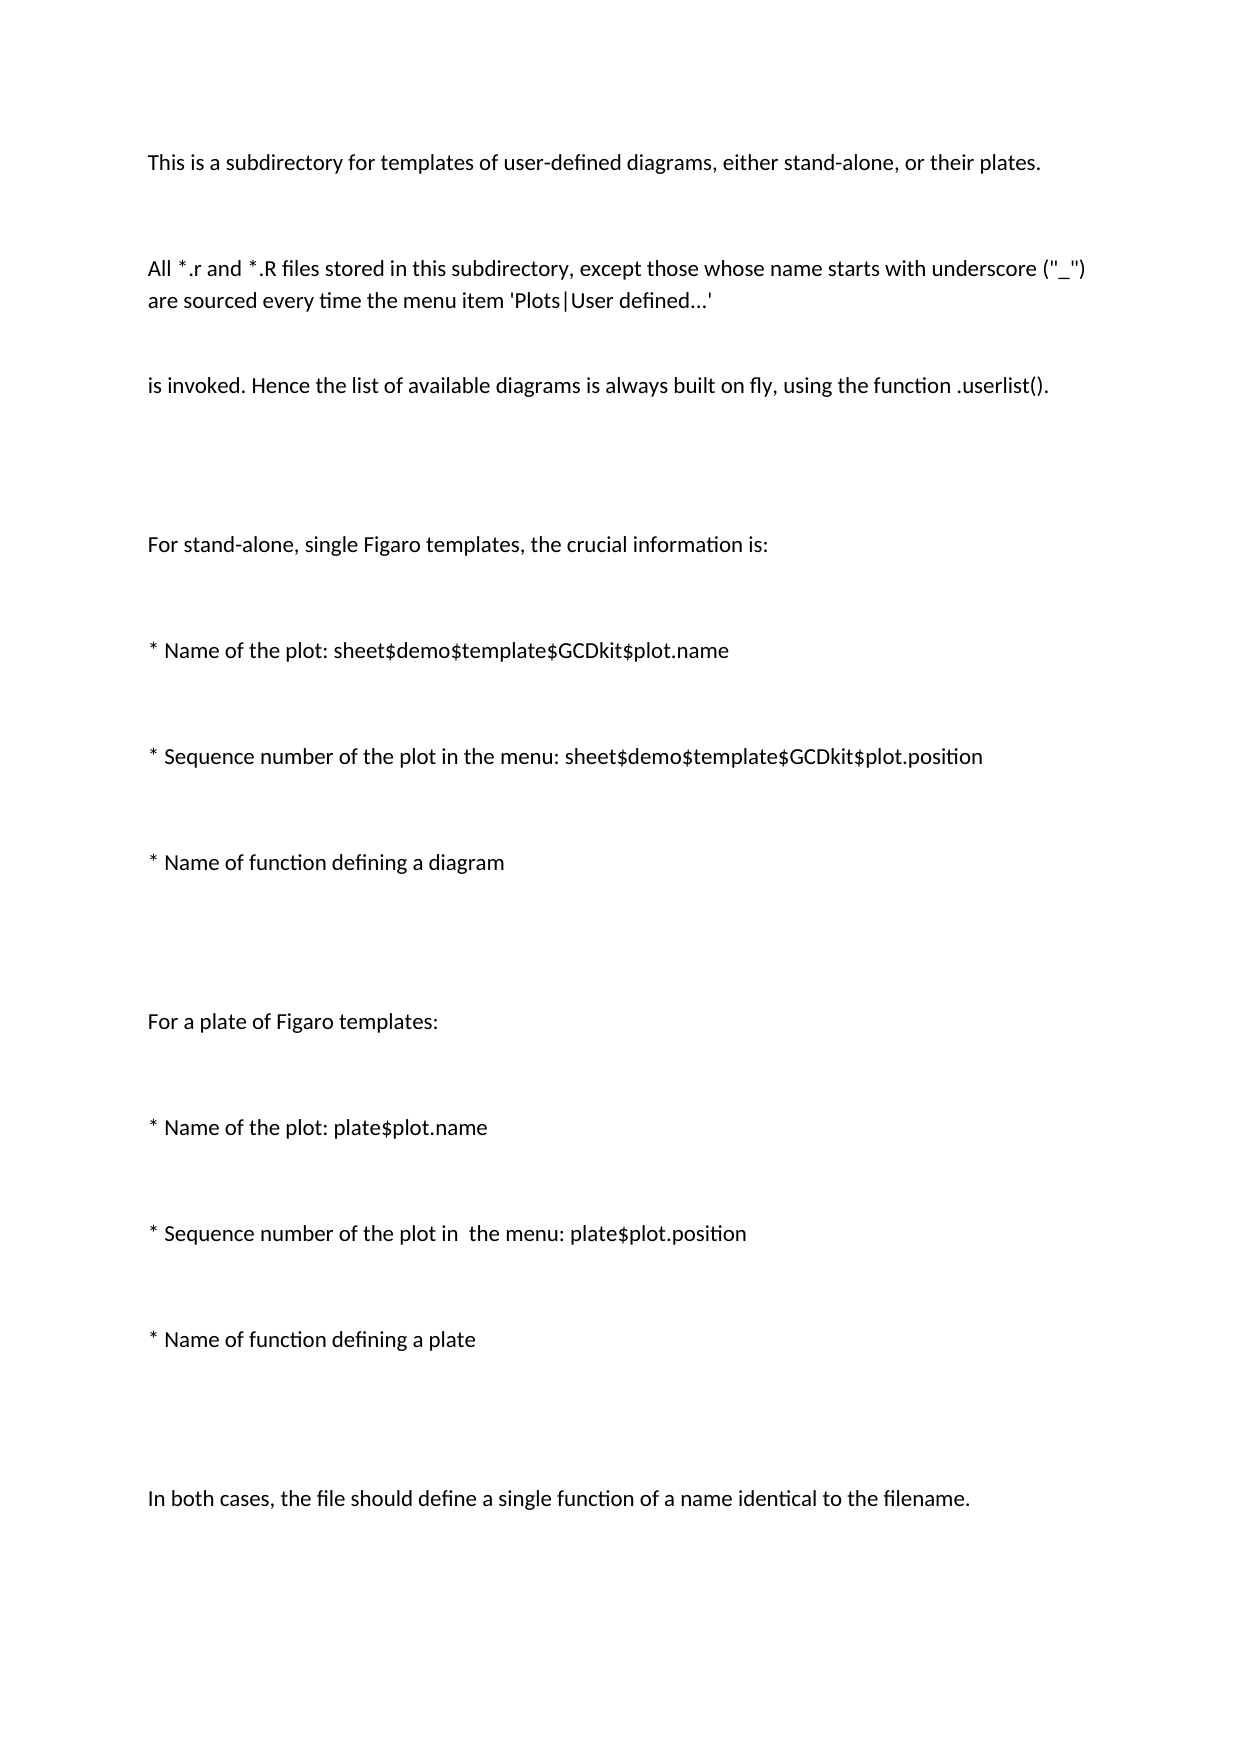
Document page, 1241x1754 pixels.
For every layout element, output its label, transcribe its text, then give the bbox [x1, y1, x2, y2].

text * Sequence number of the plot in the menu: sheet$demo$template$GCDkit$plot.position [148, 742, 1093, 770]
text * Sequence number of the plot in the menu: plate$plot.position [148, 1219, 1093, 1247]
text This is a subdirectory for templates of user-defined diagrams, either stand-alone, or their plates. [148, 148, 1093, 176]
text is invoked. Hence the list of available diagrams is always built on fly, using the function .userlist(). [148, 371, 1093, 399]
text For a plate of Figaro templates: [148, 1007, 1093, 1035]
text * Name of function defining a diagram [148, 848, 1093, 876]
text * Name of the plot: sheet$demo$template$GCDkit$plot.name [148, 636, 1093, 664]
text * Name of the plot: plate$plot.name [148, 1113, 1093, 1141]
text All *.r and *.R files stored in this subdirectory, except those whose name starts with underscore ("_") are sourced every time the menu item 'Plots|User defined...' [148, 254, 1093, 346]
text In both cases, the file should define a single function of a name identical to the filename. [148, 1484, 1093, 1512]
text For stand-alone, single Figaro templates, the crucial information is: [148, 530, 1093, 558]
text * Name of function defining a plate [148, 1325, 1093, 1353]
